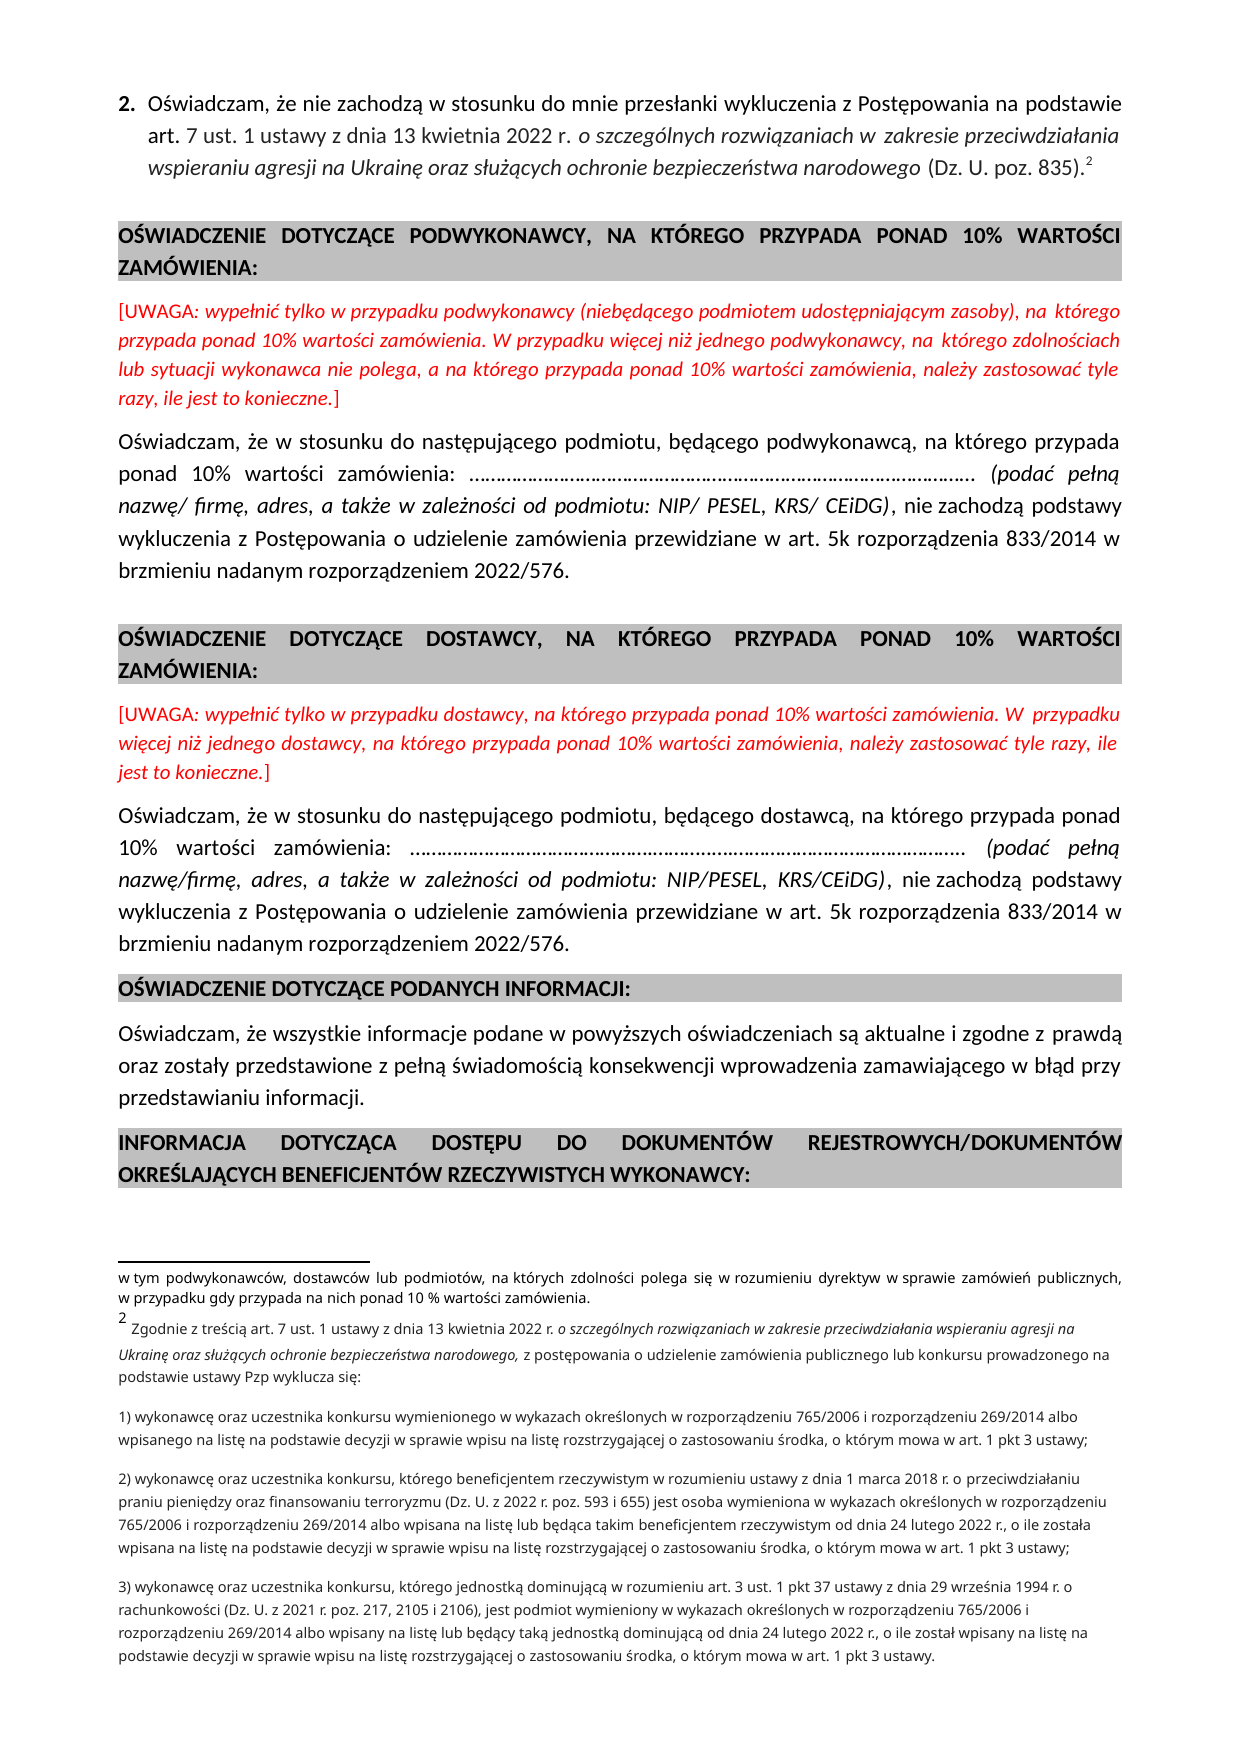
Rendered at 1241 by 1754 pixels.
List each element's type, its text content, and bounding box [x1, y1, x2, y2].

text Oświadczam, że wszystkie informacje podane w powyższych oświadczeniach są aktualne i zgodne z prawdą oraz zostały przedstawione z pełną świadomością konsekwencji wprowadzenia zamawiającego w błąd przy przedstawianiu informacji. [118, 1019, 1122, 1111]
text [UWAGA: wypełnić tylko w przypadku podwykonawcy (niebędącego podmiotem udostępniającym zasoby), na którego przypada ponad 10% wartości zamówienia. W przypadku więcej niż jednego podwykonawcy, na którego zdolnościach lub sytuacji wykonawca nie polega, a na którego przypada ponad 10% wartości zamówienia, należy zastosować tyle razy, ile jest to konieczne.] [118, 298, 1122, 411]
text [UWAGA: wypełnić tylko w przypadku dostawcy, na którego przypada ponad 10% wartości zamówienia. W przypadku więcej niż jednego dostawcy, na którego przypada ponad 10% wartości zamówienia, należy zastosować tyle razy, ile jest to konieczne.] [118, 701, 1122, 784]
text Oświadczam, że w stosunku do następującego podmiotu, będącego podwykonawcą, na którego przypada ponad 10% wartości zamówienia: …………………………………………………………………………………… (podać pełną nazwę/ firmę, adres, a także w zależności od podmiotu: NIP/ PESEL, KRS/ CEiDG), nie zachodzą podstawy wykluczenia z Postępowania o udzielenie zamówienia przewidziane w art. 5k rozporządzenia 833/2014 w brzmieniu nadanym rozporządzeniem 2022/576. [118, 427, 1122, 584]
list Oświadczam, że nie zachodzą w stosunku do mnie przesłanki wykluczenia z Postępowania na podstawie art. 7 ust. 1 ustawy z dnia 13 kwietnia 2022 r. o szczególnych rozwiązaniach w zakresie przeciwdziałania wspieraniu agresji na Ukrainę oraz służących ochronie bezpieczeństwa narodowego (Dz. U. poz. 835). [118, 89, 1122, 181]
text Oświadczam, że w stosunku do następującego podmiotu, będącego dostawcą, na którego przypada ponad 10% wartości zamówienia: ……………………………………….………..….…………………………………….. (podać pełną nazwę/firmę, adres, a także w zależności od podmiotu: NIP/PESEL, KRS/CEiDG), nie zachodzą podstawy wykluczenia z Postępowania o udzielenie zamówienia przewidziane w art. 5k rozporządzenia 833/2014 w brzmieniu nadanym rozporządzeniem 2022/576. [118, 801, 1122, 957]
text OŚWIADCZENIE DOTYCZĄCE DOSTAWCY, NA KTÓREGO PRZYPADA PONAD 10% WARTOŚCI ZAMÓWIENIA: [118, 624, 1122, 684]
text INFORMACJA DOTYCZĄCA DOSTĘPU DO DOKUMENTÓW REJESTROWYCH/DOKUMENTÓW OKREŚLAJĄCYCH BENEFICJENTÓW RZECZYWISTYCH WYKONAWCY: [118, 1128, 1122, 1188]
text OŚWIADCZENIE DOTYCZĄCE PODANYCH INFORMACJI: [118, 974, 1122, 1002]
text OŚWIADCZENIE DOTYCZĄCE PODWYKONAWCY, NA KTÓREGO PRZYPADA PONAD 10% WARTOŚCI ZAMÓWIENIA: [118, 221, 1122, 281]
